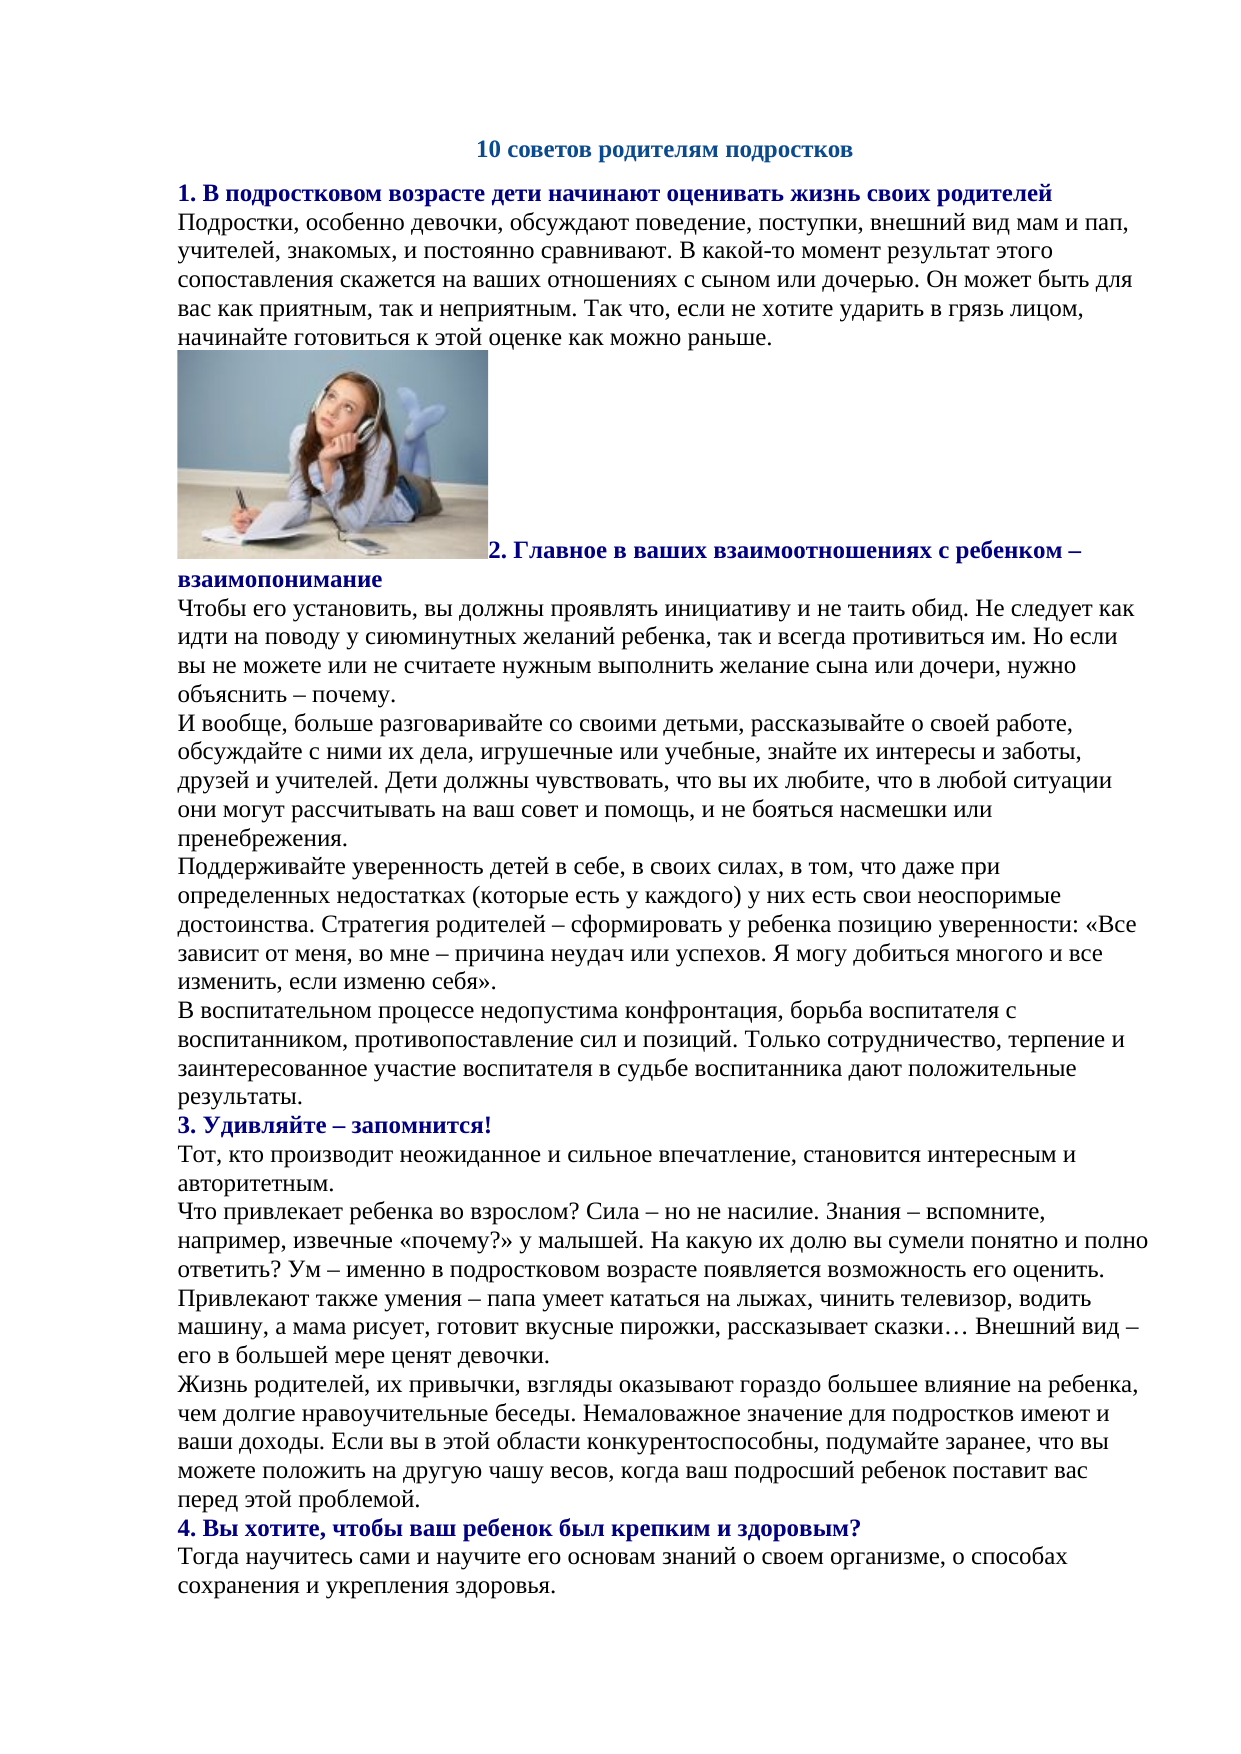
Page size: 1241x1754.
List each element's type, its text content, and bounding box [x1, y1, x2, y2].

picture [177, 350, 489, 559]
text И вообще, больше разговаривайте со своими детьми, рассказывайте о своей работе, обсуждайте с ними их дела, игрушечные или учебные, знайте их интересы и заботы, друзей и учителей. Дети должны чувствовать, что вы их любите, что в любой ситуации они могут рассчитывать на ваш совет и помощь, и не бояться насмешки или пренебрежения. [177, 708, 1152, 851]
text В воспитательном процессе недопустима конфронтация, борьба воспитателя с воспитанником, противопоставление сил и позиций. Только сотрудничество, терпение и заинтересованное участие воспитателя в судьбе воспитанника дают положительные результаты. [177, 995, 1152, 1110]
text Поддерживайте уверенность детей в себе, в своих силах, в том, что даже при определенных недостатках (которые есть у каждого) у них есть свои неоспоримые достоинства. Стратегия родителей – сформировать у ребенка позицию уверенности: «Все зависит от меня, во мне – причина неудач или успехов. Я могу добиться многого и все изменить, если изменю себя». [177, 851, 1152, 995]
text Тогда научитесь сами и научите его основам знаний о своем организме, о способах сохранения и укрепления здоровья. [177, 1541, 1152, 1599]
text Что привлекает ребенка во взрослом? Сила – но не насилие. Знания – вспомните, например, извечные «почему?» у малышей. На какую их долю вы сумели понятно и полно ответить? Ум – именно в подростковом возрасте появляется возможность его оценить. [177, 1196, 1152, 1283]
text 3. Удивляйте – запомнится! [177, 1110, 1152, 1139]
text 1. В подростковом возрасте дети начинают оценивать жизнь своих родителей [177, 178, 1152, 207]
text Жизнь родителей, их привычки, взгляды оказывают гораздо большее влияние на ребенка, чем долгие нравоучительные беседы. Немаловажное значение для подростков имеют и ваши доходы. Если вы в этой области конкурентоспособны, подумайте заранее, что вы можете положить на другую чашу весов, когда ваш подросший ребенок поставит вас перед этой проблемой. [177, 1369, 1152, 1513]
text 10 советов родителям подростков [177, 134, 1152, 162]
text Подростки, особенно девочки, обсуждают поведение, поступки, внешний вид мам и пап, учителей, знакомых, и постоянно сравнивают. В какой-то момент результат этого сопоставления скажется на ваших отношениях с сыном или дочерью. Он может быть для вас как приятным, так и неприятным. Так что, если не хотите ударить в грязь лицом, начинайте готовиться к этой оценке как можно раньше. [177, 207, 1152, 351]
text Тот, кто производит неожиданное и сильное впечатление, становится интересным и авторитетным. [177, 1139, 1152, 1196]
text Чтобы его установить, вы должны проявлять инициативу и не таить обид. Не следует как идти на поводу у сиюминутных желаний ребенка, так и всегда противиться им. Но если вы не можете или не считаете нужным выполнить желание сына или дочери, нужно объяснить – почему. [177, 593, 1152, 708]
text 4. Вы хотите, чтобы ваш ребенок был крепким и здоровым? [177, 1513, 1152, 1541]
text Привлекают также умения – папа умеет кататься на лыжах, чинить телевизор, водить машину, а мама рисует, готовит вкусные пирожки, рассказывает сказки… Внешний вид – его в большей мере ценят девочки. [177, 1283, 1152, 1369]
